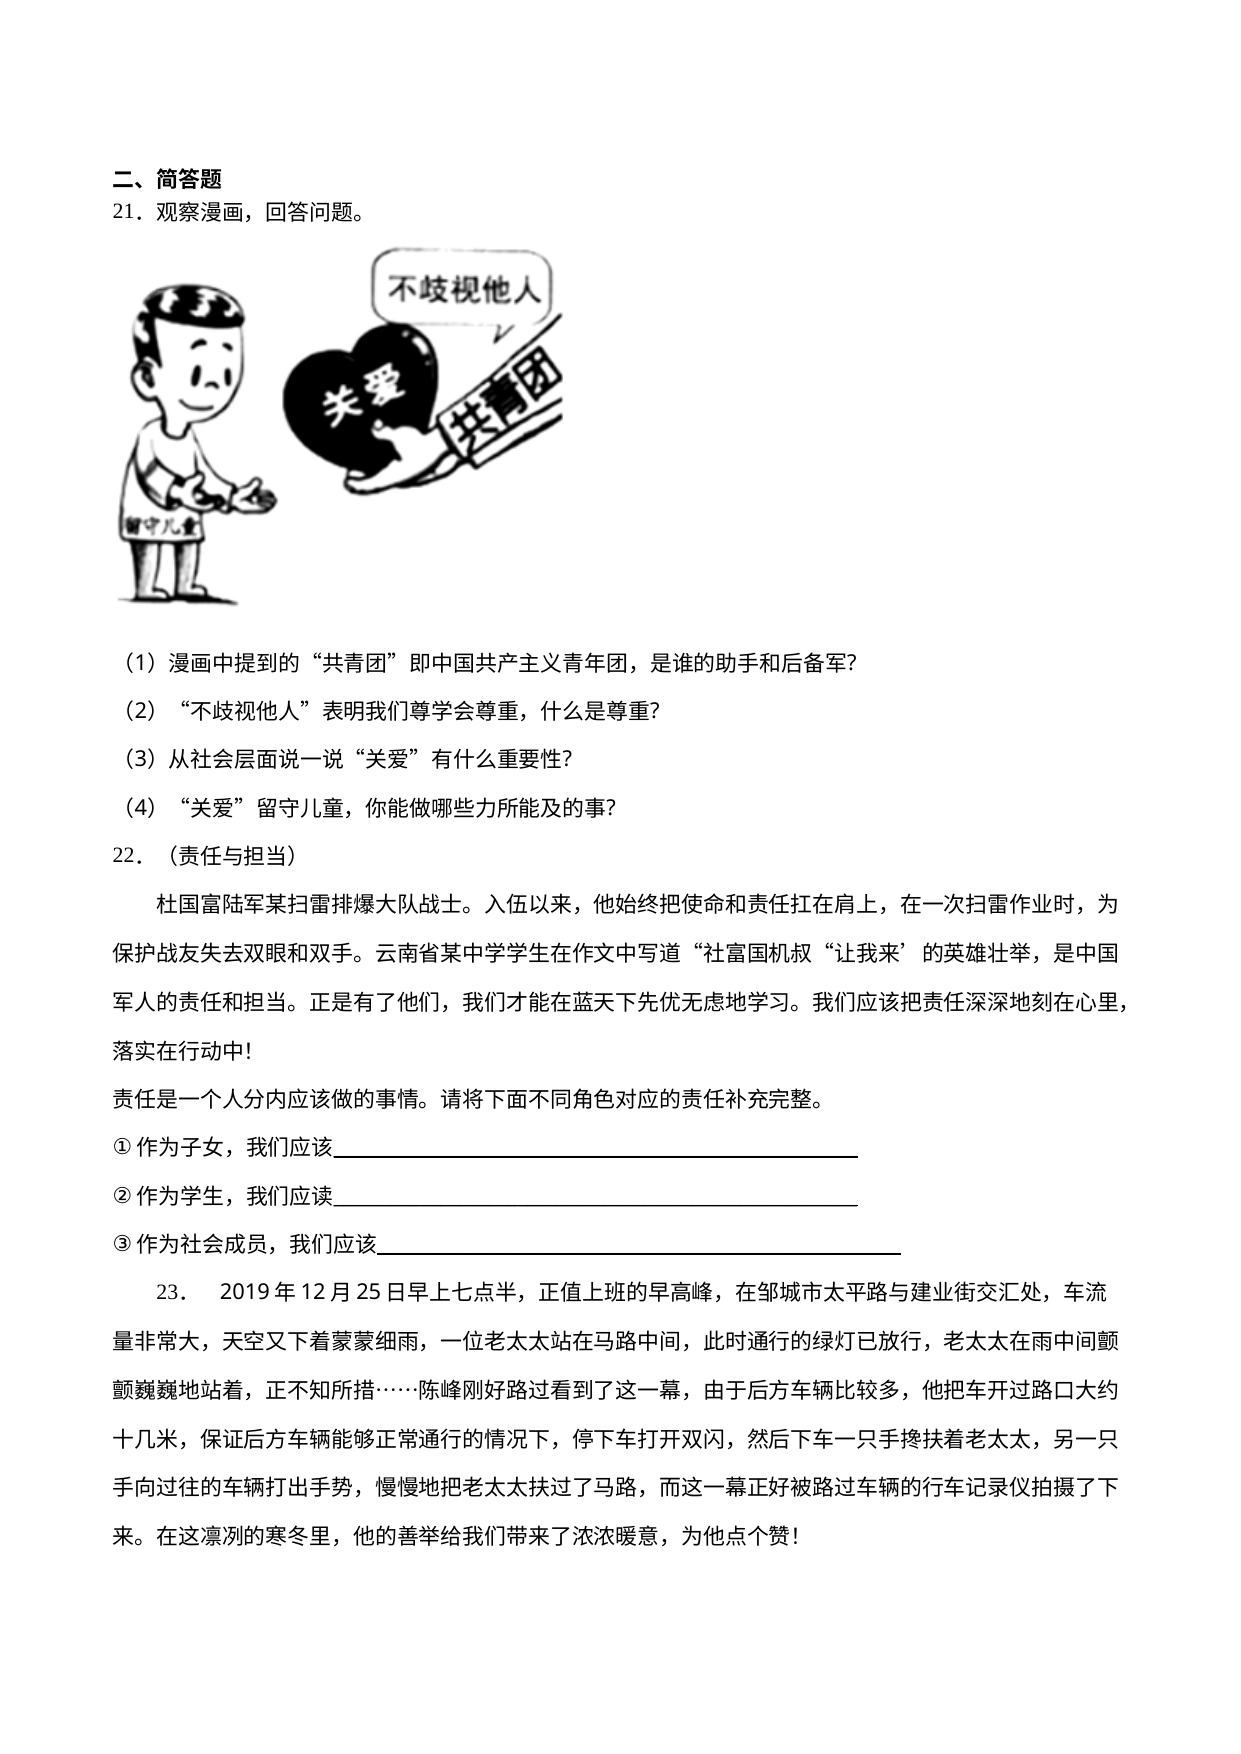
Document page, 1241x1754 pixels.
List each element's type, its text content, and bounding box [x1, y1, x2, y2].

text （2）“不歧视他人”表明我们尊学会尊重，什么是尊重? [112, 694, 1128, 726]
text （1）漫画中提到的“共青团”即中国共产主义青年团，是谁的助手和后备军? [112, 645, 1128, 678]
text ②作为学生，我们应读______________________________________________________ [112, 1178, 1128, 1211]
text ③作为社会成员，我们应该______________________________________________________ [112, 1227, 1128, 1259]
text （4）“关爱”留守儿童，你能做哪些力所能及的事? [112, 790, 1128, 823]
picture [112, 242, 574, 610]
text ①作为子女，我们应该______________________________________________________ [112, 1130, 1128, 1162]
text 22．（责任与担当） [112, 839, 1128, 871]
text （3）从社会层面说一说“关爱”有什么重要性? [112, 742, 1128, 774]
text 23． 2019年12月25日早上七点半，正值上班的早高峰，在邹城市太平路与建业街交汇处，车流量非常大，天空又下着蒙蒙细雨，一位老太太站在马路中间，此时通行的绿灯已放行，老太太在雨中间颤颤巍巍地站着，正不知所措……陈峰刚好路过看到了这一幕，由于后方车辆比较多，他把车开过路口大约十几米，保证后方车辆能够正常通行的情况下，停下车打开双闪，然后下车一只手搀扶着老太太，另一只手向过往的车辆打出手势，慢慢地把老太太扶过了马路，而这一幕正好被路过车辆的行车记录仪拍摄了下来。在这凛冽的寒冬里，他的善举给我们带来了浓浓暖意，为他点个赞！ [112, 1275, 1128, 1551]
text 责任是一个人分内应该做的事情。请将下面不同角色对应的责任补充完整。 [112, 1082, 1128, 1114]
text 二、简答题 [112, 162, 1128, 194]
text 21．观察漫画，回答问题。 [112, 194, 1128, 227]
text 杜国富陆军某扫雷排爆大队战士。入伍以来，他始终把使命和责任扛在肩上，在一次扫雷作业时，为保护战友失去双眼和双手。云南省某中学学生在作文中写道“社富国机叔“让我来’的英雄壮举，是中国军人的责任和担当。正是有了他们，我们才能在蓝天下先优无虑地学习。我们应该把责任深深地刻在心里，落实在行动中！ [112, 887, 1128, 1066]
